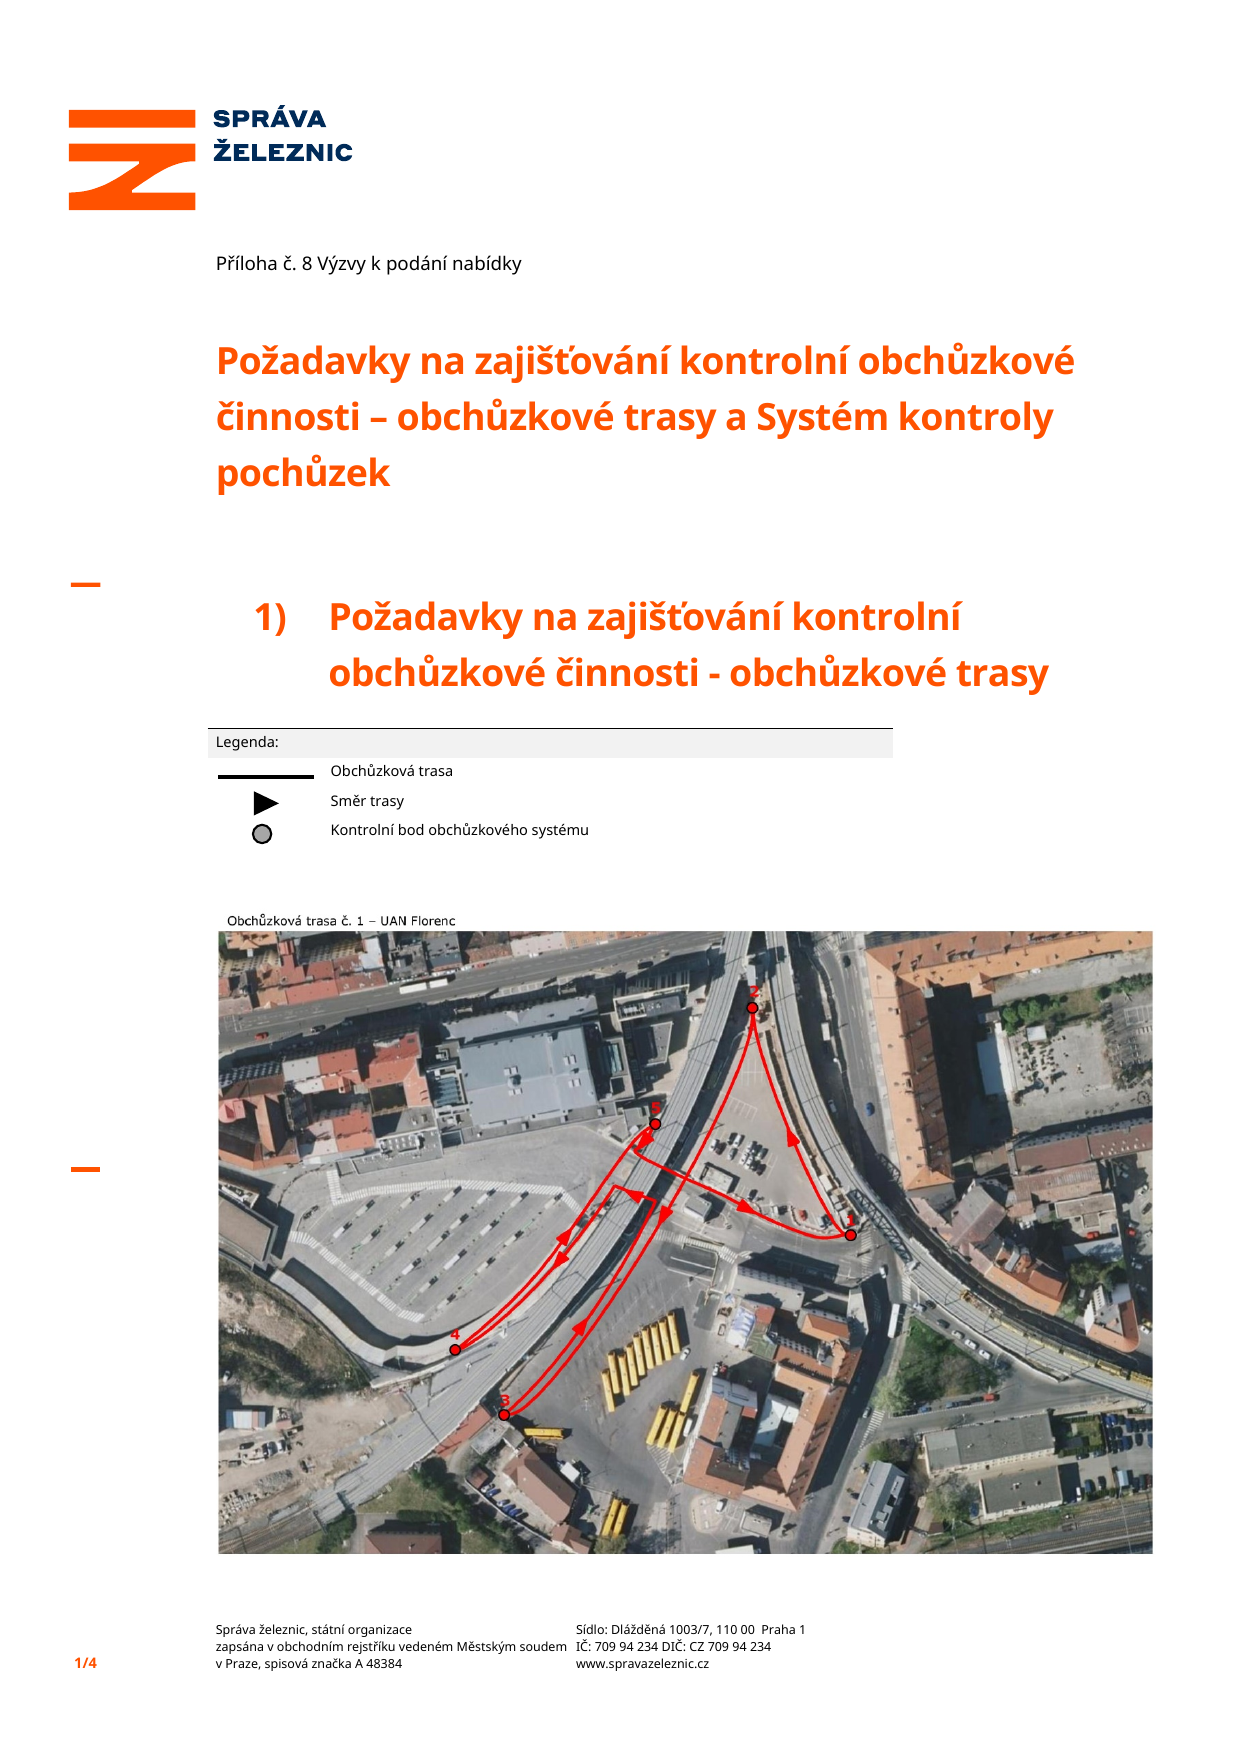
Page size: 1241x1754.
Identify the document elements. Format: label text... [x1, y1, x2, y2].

table_cell Kontrolní bod obchůzkového systému [322, 816, 893, 846]
text Příloha č. 8 Výzvy k podání nabídky [216, 250, 1122, 275]
table_cell Obchůzková trasa [322, 758, 893, 787]
table_cell [208, 787, 322, 816]
table_header Legenda: [208, 729, 381, 758]
table_header [381, 729, 893, 758]
picture [215, 908, 1156, 1561]
table_cell Směr trasy [322, 787, 893, 816]
table_cell [208, 758, 322, 787]
list Požadavky na zajišťování kontrolní obchůzkové činnosti - obchůzkové trasy [253, 591, 1122, 698]
text Požadavky na zajišťování kontrolní obchůzkové činnosti – obchůzkové trasy a Systém kontroly pochůzek [216, 334, 1122, 497]
table_cell [208, 816, 322, 846]
